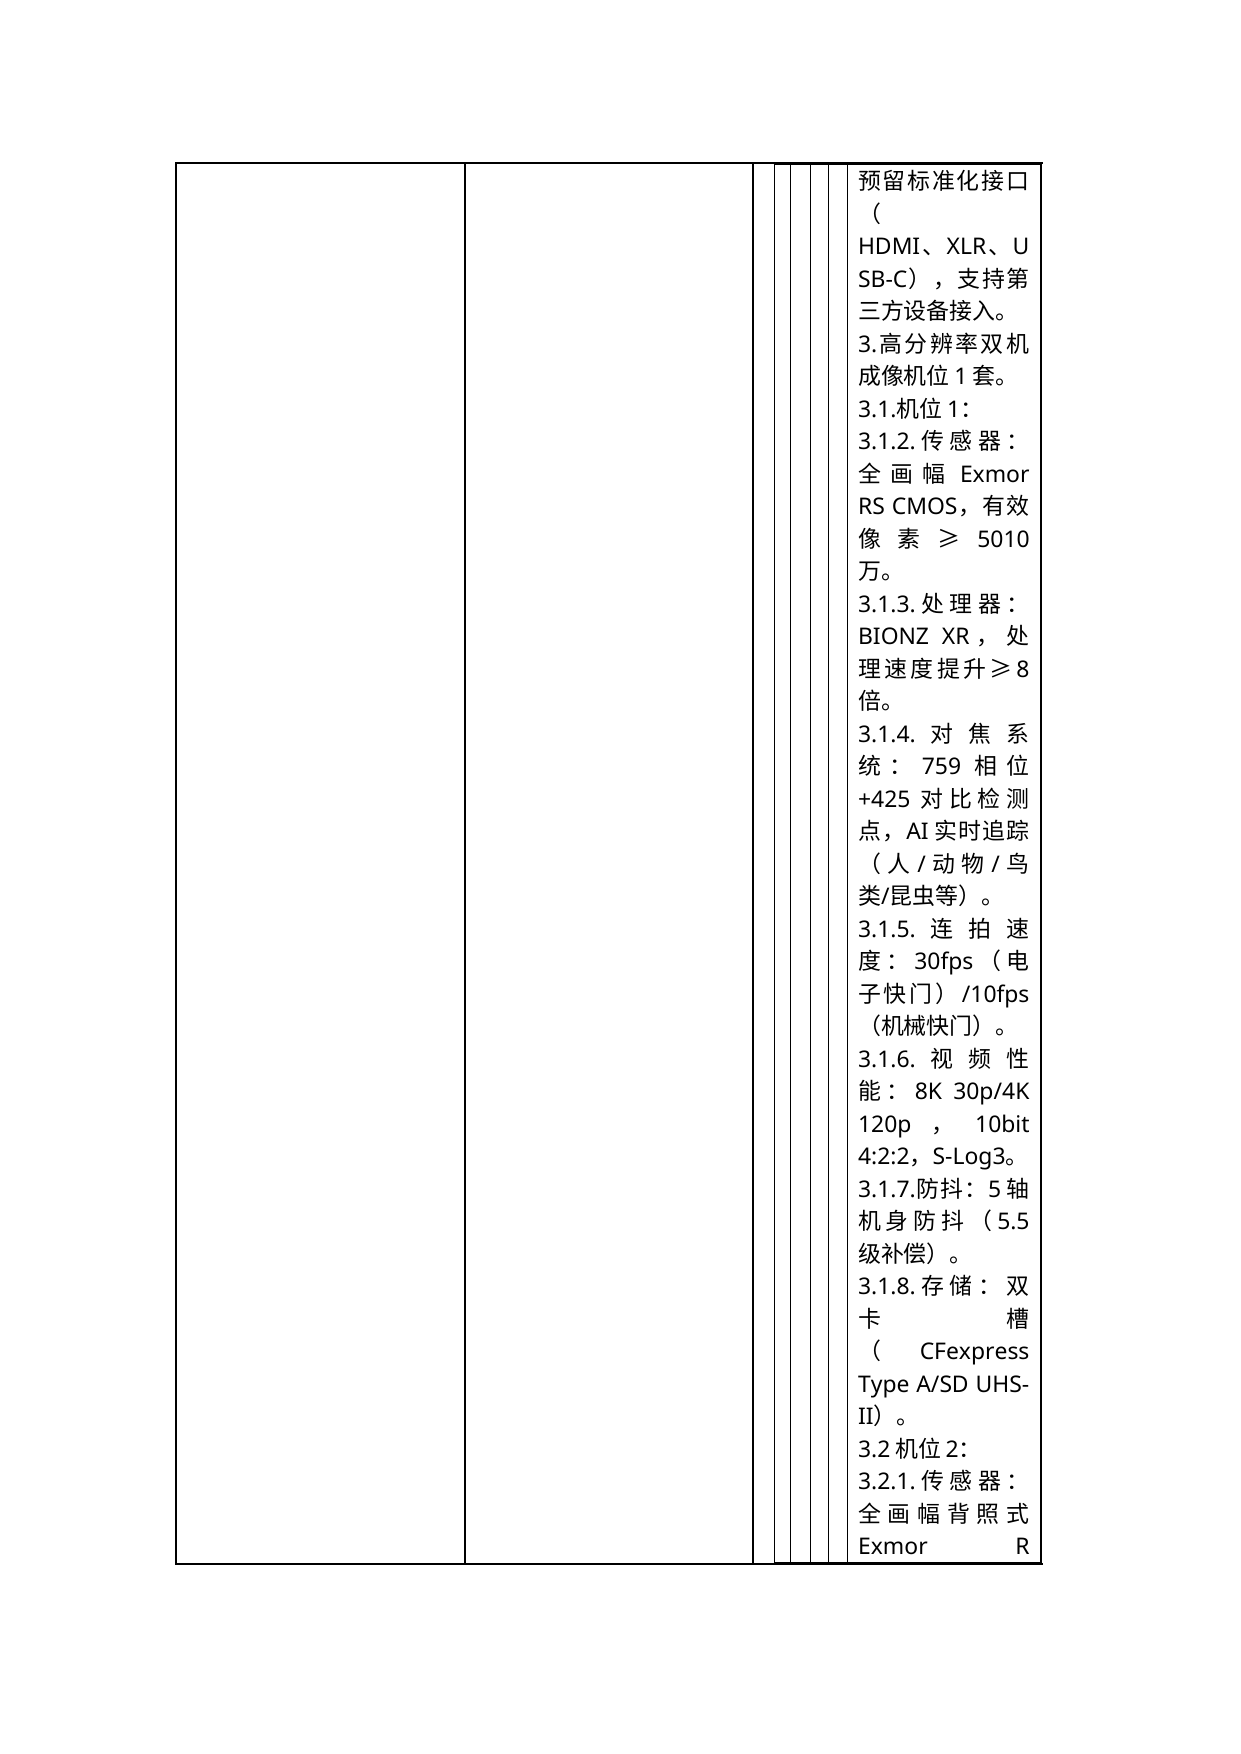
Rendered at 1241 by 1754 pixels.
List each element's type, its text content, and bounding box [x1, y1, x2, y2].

table_cell [754, 164, 774, 1563]
table_cell [466, 164, 752, 1563]
table_cell [829, 165, 847, 1562]
table_cell [848, 165, 1040, 1562]
table_cell 1 [177, 164, 464, 1563]
table_cell [811, 165, 828, 1562]
table_cell [791, 165, 810, 1562]
table_cell [775, 165, 790, 1562]
